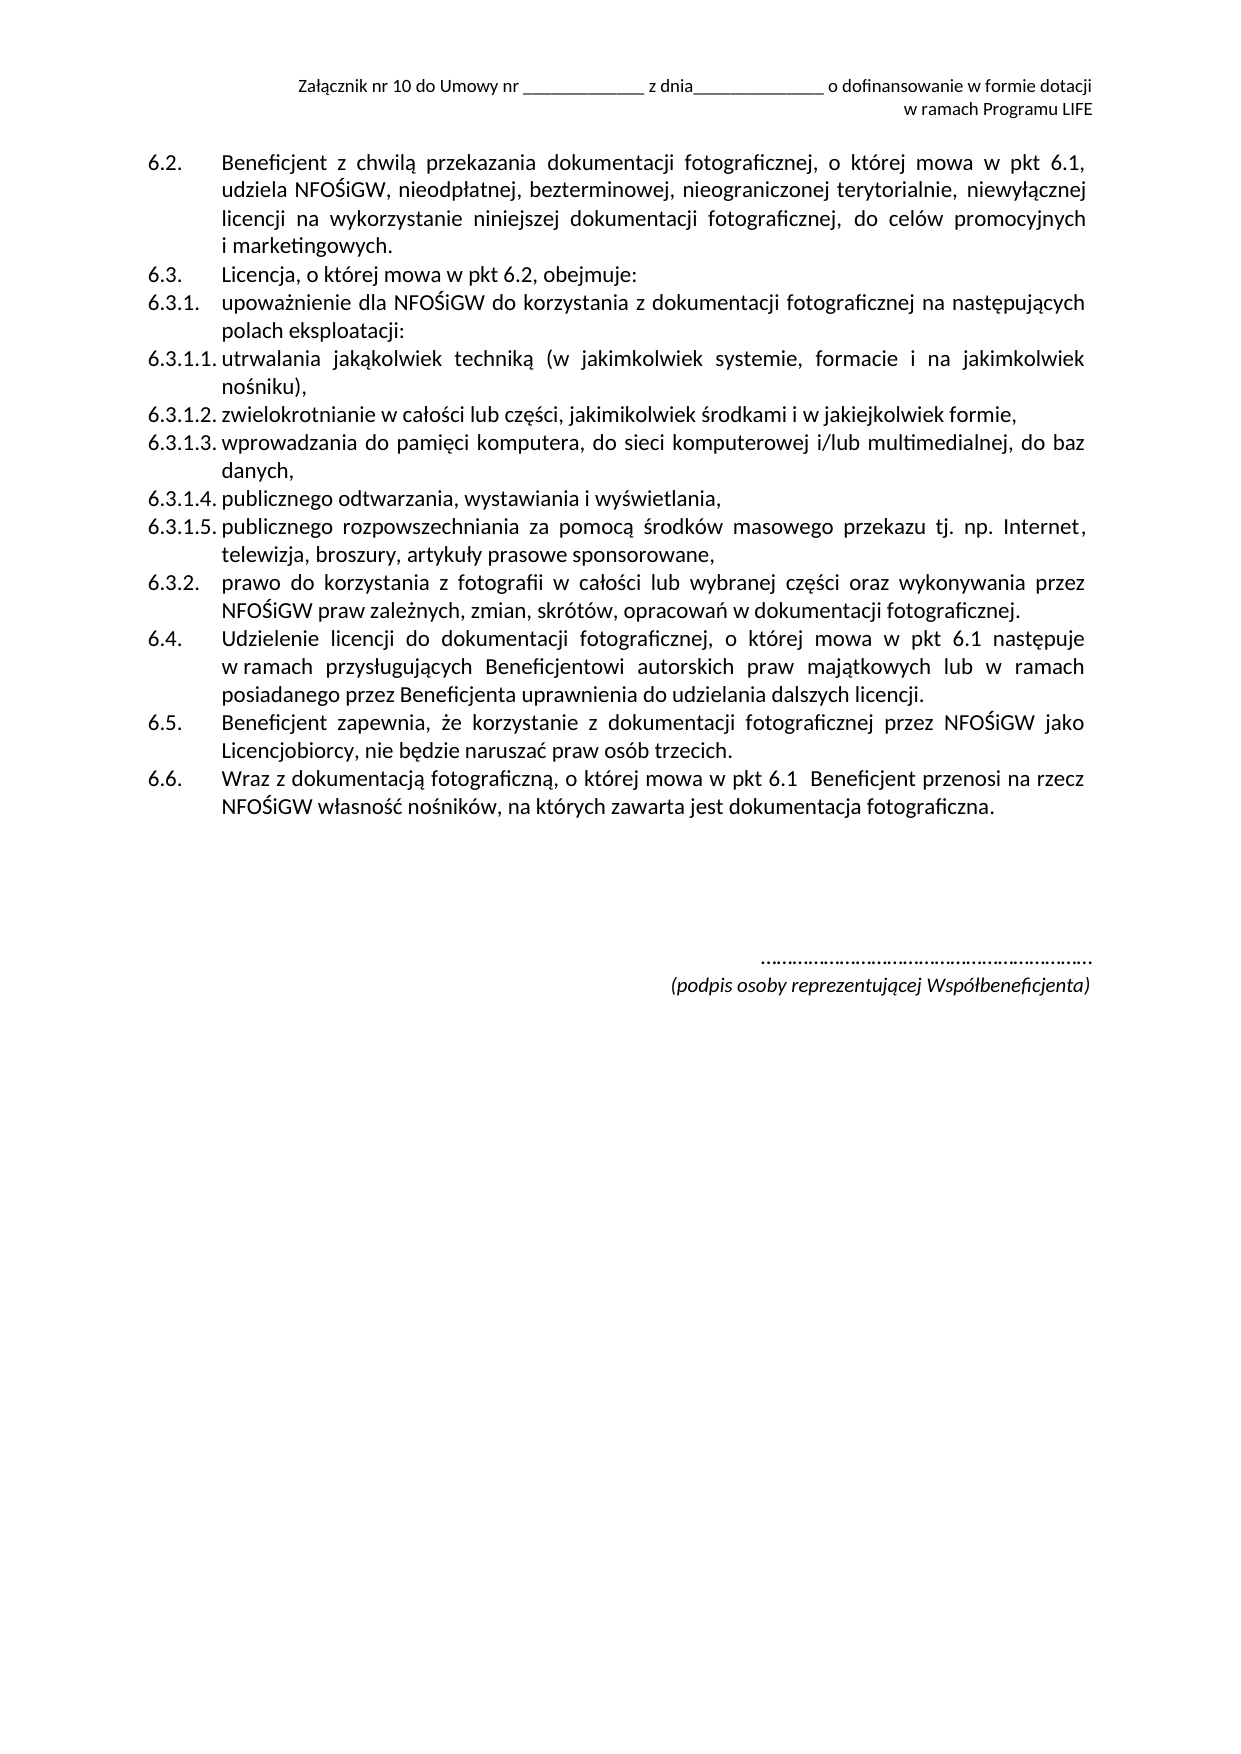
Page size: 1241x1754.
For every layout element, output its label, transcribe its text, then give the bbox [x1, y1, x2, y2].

title upoważnienie dla NFOŚiGW do korzystania z dokumentacji fotograficznej na następujących polach eksploatacji: [148, 288, 1086, 344]
title wprowadzania do pamięci komputera, do sieci komputerowej i/lub multimedialnej, do baz danych, [148, 428, 1086, 484]
title Beneficjent z chwilą przekazania dokumentacji fotograficznej, o której mowa w pkt 6.1, udziela NFOŚiGW, nieodpłatnej, bezterminowej, nieograniczonej terytorialnie, niewyłącznej licencji na wykorzystanie niniejszej dokumentacji fotograficznej, do celów promocyjnych i marketingowych. [148, 148, 1086, 260]
title publicznego odtwarzania, wystawiania i wyświetlania, [148, 484, 1086, 512]
title prawo do korzystania z fotografii w całości lub wybranej części oraz wykonywania przez NFOŚiGW praw zależnych, zmian, skrótów, opracowań w dokumentacji fotograficznej. [148, 568, 1086, 624]
text ……………………………………………………… [148, 942, 1093, 970]
title zwielokrotnianie w całości lub części, jakimikolwiek środkami i w jakiejkolwiek formie, [148, 400, 1086, 428]
text (podpis osoby reprezentującej Współbeneficjenta) [148, 972, 1093, 997]
title Beneficjent zapewnia, że korzystanie z dokumentacji fotograficznej przez NFOŚiGW jako Licencjobiorcy, nie będzie naruszać praw osób trzecich. [148, 708, 1086, 764]
title Licencja, o której mowa w pkt 6.2, obejmuje: [148, 260, 1086, 288]
title publicznego rozpowszechniania za pomocą środków masowego przekazu tj. np. Internet, telewizja, broszury, artykuły prasowe sponsorowane, [148, 512, 1086, 568]
title Wraz z dokumentacją fotograficzną, o której mowa w pkt 6.1 Beneficjent przenosi na rzecz NFOŚiGW własność nośników, na których zawarta jest dokumentacja fotograficzna. [148, 764, 1086, 820]
title Udzielenie licencji do dokumentacji fotograficznej, o której mowa w pkt 6.1 następuje w ramach przysługujących Beneficjentowi autorskich praw majątkowych lub w ramach posiadanego przez Beneficjenta uprawnienia do udzielania dalszych licencji. [148, 624, 1086, 708]
title utrwalania jakąkolwiek techniką (w jakimkolwiek systemie, formacie i na jakimkolwiek nośniku), [148, 344, 1086, 400]
